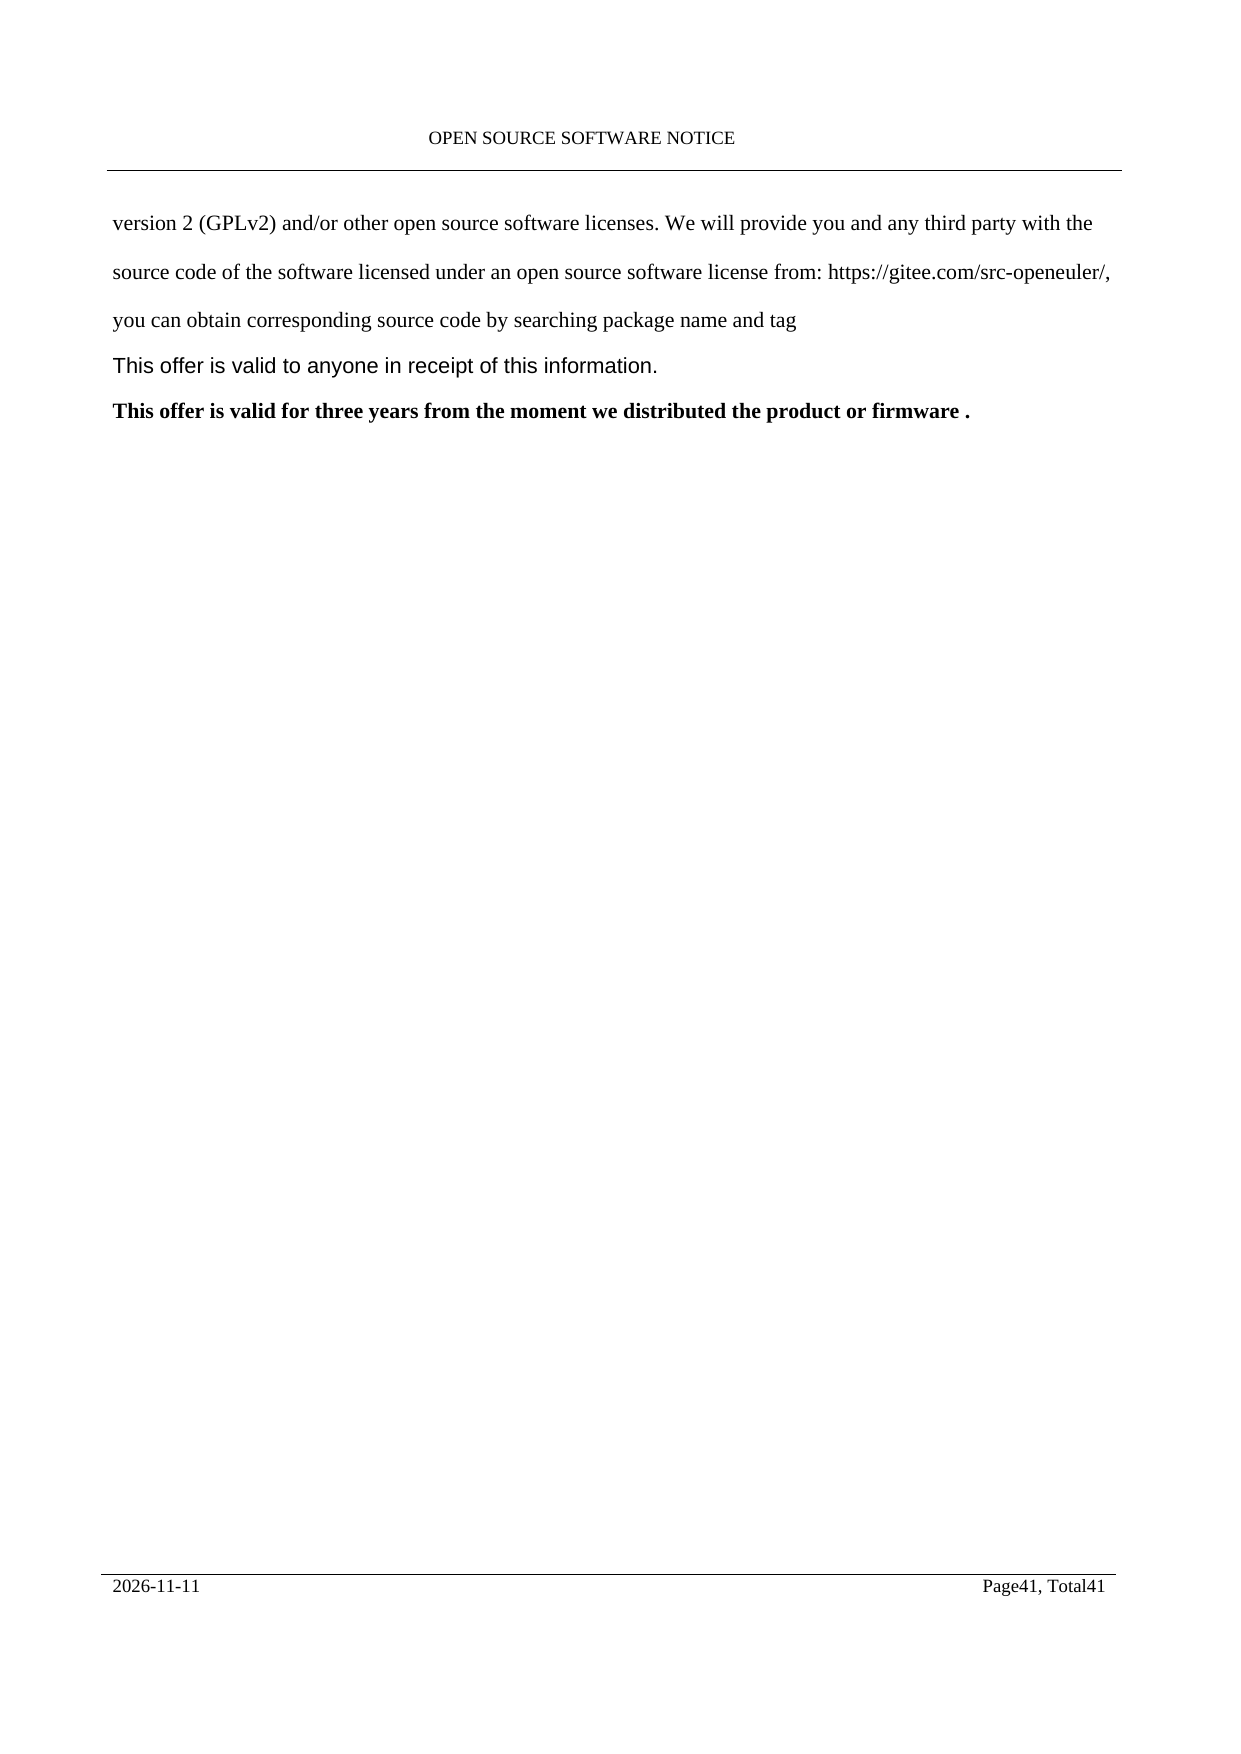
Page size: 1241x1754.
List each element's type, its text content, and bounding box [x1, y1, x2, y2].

text This offer is valid for three years from the moment we distributed the product or firmware . [112, 394, 1128, 427]
text This offer is valid to anyone in receipt of this information. [112, 349, 1128, 381]
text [112, 206, 1128, 336]
